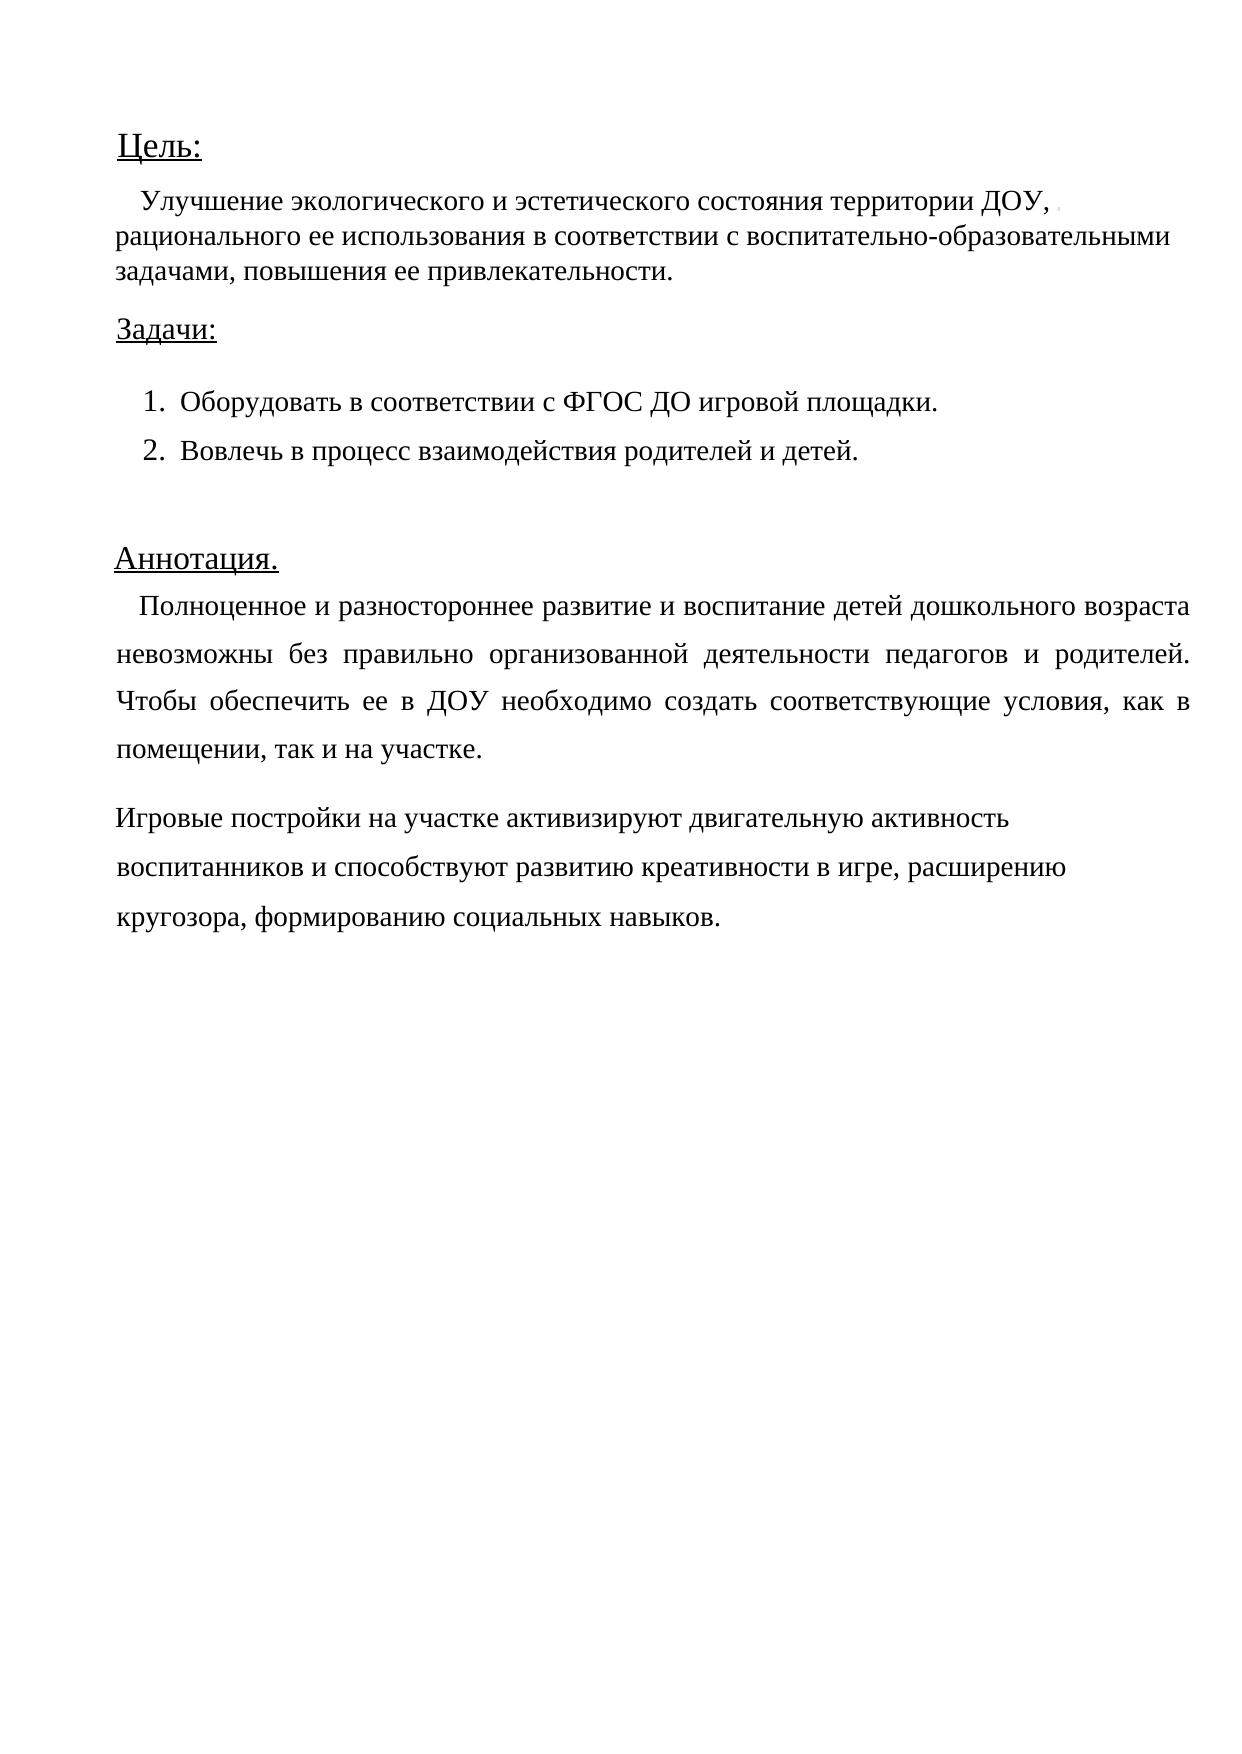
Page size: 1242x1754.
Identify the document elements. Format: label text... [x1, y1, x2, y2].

text Улучшение экологического и эстетического состояния территории ДОУ, рационального ее использования в соответствии с воспитательно-образовательными задачами, повышения ее привлекательности. [115, 183, 1193, 287]
text Игровые постройки на участке активизируют двигательную активность воспитанников и способствуют развитию креативности в игре, расширению кругозора, формированию социальных навыков. [115, 800, 1193, 932]
list Вовлечь в процесс взаимодействия родителей и детей. [142, 431, 1191, 467]
text Задачи: [116, 310, 1193, 346]
text Полноценное и разностороннее развитие и воспитание детей дошкольного возраста невозможны без правильно организованной деятельности педагогов и родителей. Чтобы обеспечить ее в ДОУ необходимо создать соответствующие условия, как в помещении, так и на участке. [116, 588, 1191, 764]
text Цель: [117, 124, 1193, 165]
text Аннотация. [113, 538, 1193, 576]
list Оборудовать в соответствии с ФГОС ДО игровой площадки. [142, 382, 1191, 418]
